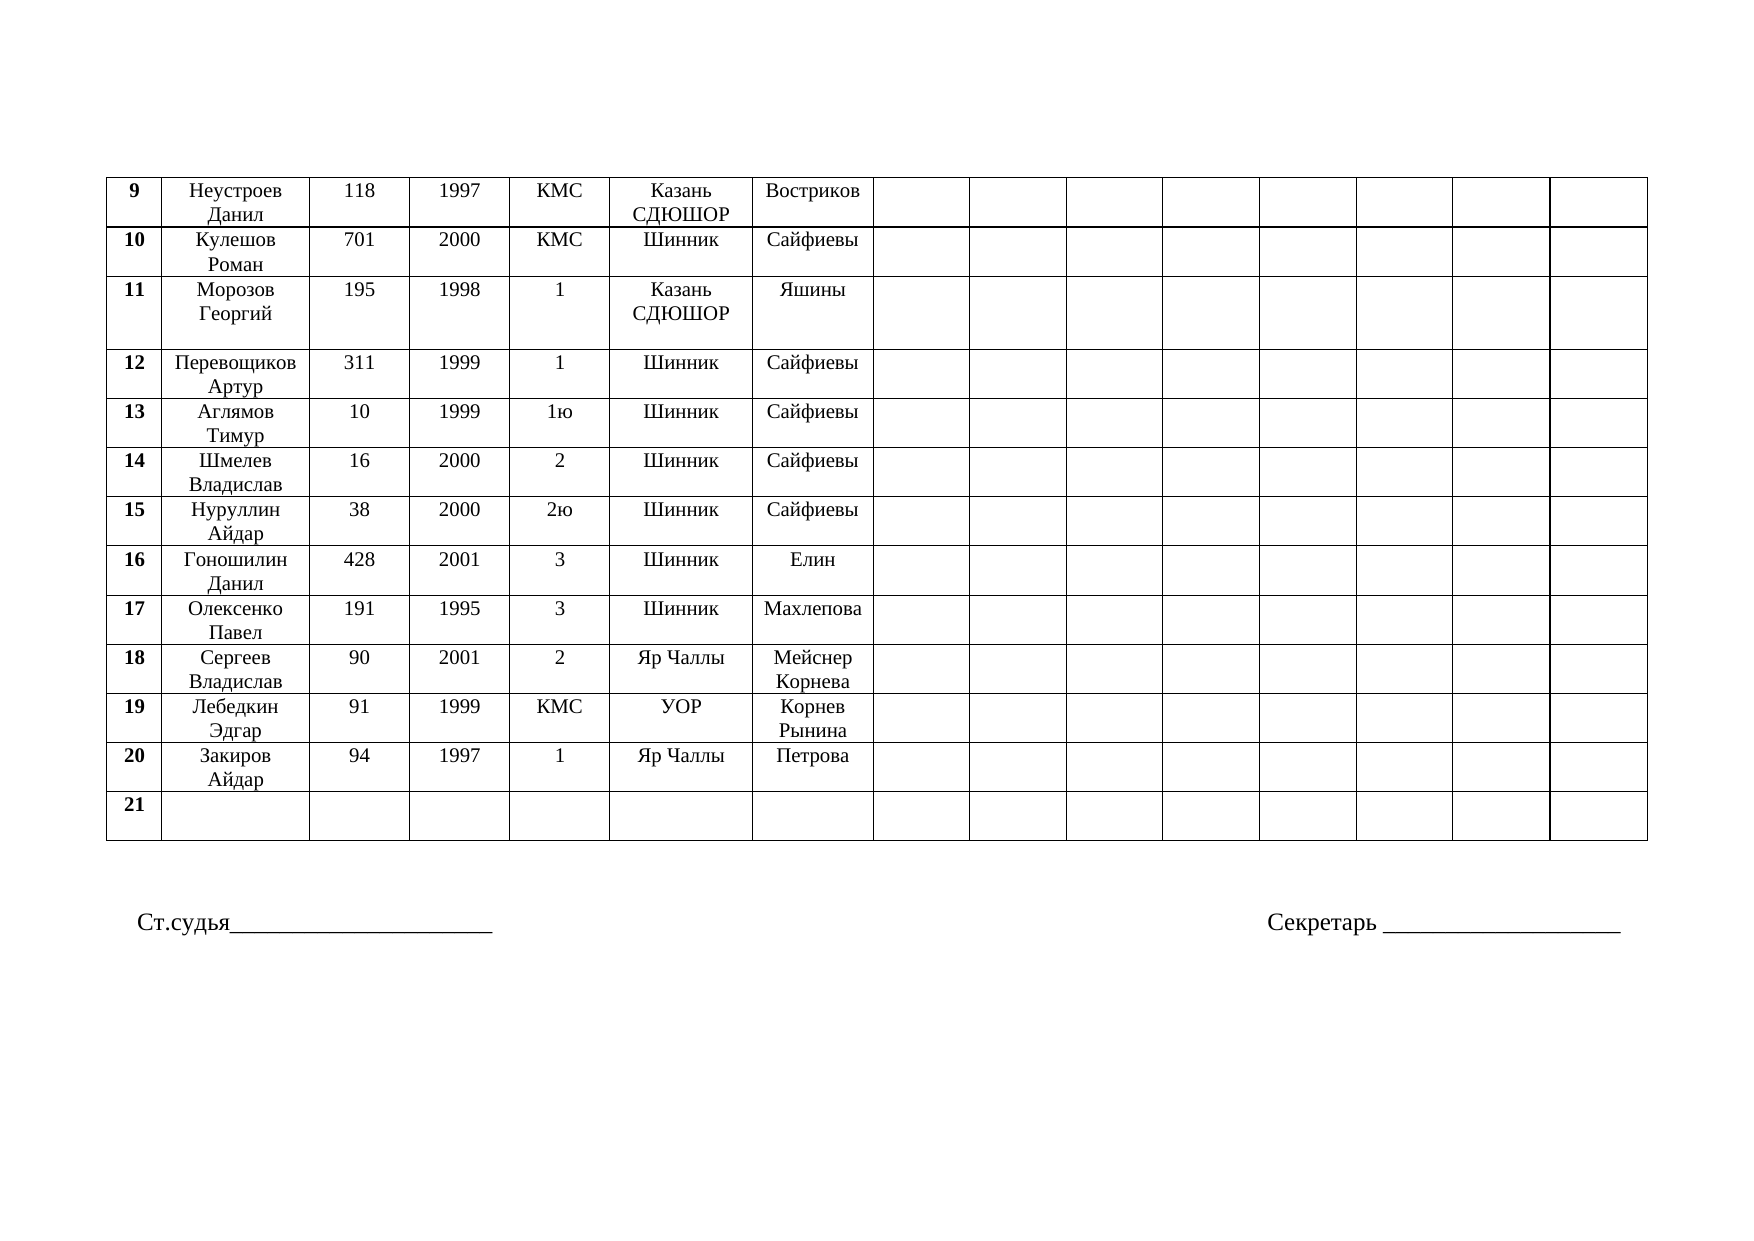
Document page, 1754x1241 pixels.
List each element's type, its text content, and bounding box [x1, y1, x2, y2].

table_cell [970, 596, 1066, 644]
table_cell Корнев Рынина [753, 694, 873, 742]
table_cell 91 [310, 694, 409, 742]
table_cell [874, 448, 969, 496]
table_cell [970, 350, 1066, 398]
table_cell [874, 743, 969, 791]
table_cell [1260, 448, 1356, 496]
table_cell 195 [310, 277, 409, 349]
table_cell 3 [510, 596, 609, 644]
table_cell [970, 399, 1066, 447]
table_cell [874, 277, 969, 349]
table_cell [1163, 743, 1259, 791]
table_cell Сайфиевы [753, 399, 873, 447]
table_cell [1453, 178, 1549, 226]
table_cell КМС [510, 228, 609, 276]
table_cell 2 [510, 645, 609, 693]
table_cell [874, 178, 969, 226]
table_cell [1067, 792, 1162, 840]
table_cell [1067, 596, 1162, 644]
table_cell 191 [310, 596, 409, 644]
table_cell [1163, 399, 1259, 447]
table_cell 1999 [410, 350, 509, 398]
table_cell 2ю [510, 497, 609, 545]
table_cell 1ю [510, 399, 609, 447]
table_cell [1453, 694, 1549, 742]
table_cell [1260, 399, 1356, 447]
table_cell [1453, 743, 1549, 791]
table_cell 21 [107, 792, 161, 840]
table_cell 14 [107, 448, 161, 496]
table_cell [1163, 277, 1259, 349]
table_cell [1067, 448, 1162, 496]
table_cell [1067, 277, 1162, 349]
table_cell Мейснер Корнева [753, 645, 873, 693]
table_cell Сайфиевы [753, 448, 873, 496]
table_cell [874, 645, 969, 693]
table_cell [874, 399, 969, 447]
table_cell [1260, 178, 1356, 226]
table_cell [1357, 277, 1452, 349]
table_cell [1357, 694, 1452, 742]
table_cell [1163, 546, 1259, 594]
table_cell 1 [510, 277, 609, 349]
table_cell [874, 497, 969, 545]
table_cell [1551, 596, 1647, 644]
table_cell 1998 [410, 277, 509, 349]
table_cell [1067, 350, 1162, 398]
table_cell [970, 277, 1066, 349]
table_cell [1163, 645, 1259, 693]
table_cell 15 [107, 497, 161, 545]
table_cell 90 [310, 645, 409, 693]
table_cell [1551, 546, 1647, 594]
table_cell [1067, 497, 1162, 545]
table_cell [970, 497, 1066, 545]
table_cell Яр Чаллы [610, 645, 752, 693]
table_cell [1260, 743, 1356, 791]
table_cell УОР [610, 694, 752, 742]
table_cell [874, 792, 969, 840]
table_cell Махлепова [753, 596, 873, 644]
table_cell 2001 [410, 546, 509, 594]
table_cell [1453, 596, 1549, 644]
table_cell [1453, 792, 1549, 840]
table_cell [1260, 596, 1356, 644]
table_cell [1551, 277, 1647, 349]
table_cell Аглямов Тимур [162, 399, 309, 447]
table_cell [1067, 546, 1162, 594]
table_cell 2000 [410, 497, 509, 545]
table_cell [1260, 645, 1356, 693]
table_cell КМС [510, 694, 609, 742]
table_cell [1551, 448, 1647, 496]
table_cell [1453, 546, 1549, 594]
table_cell [510, 792, 609, 840]
table_cell [1163, 596, 1259, 644]
table_cell [1551, 228, 1647, 276]
table_cell Шинник [610, 596, 752, 644]
table_cell [1163, 448, 1259, 496]
table_cell [1260, 497, 1356, 545]
table_cell [1357, 546, 1452, 594]
table_cell 16 [310, 448, 409, 496]
table_cell Шинник [610, 497, 752, 545]
table_cell [1163, 497, 1259, 545]
table_cell [1067, 645, 1162, 693]
table_cell [1357, 448, 1452, 496]
table_cell Сайфиевы [753, 228, 873, 276]
table_cell Гоношилин Данил [162, 546, 309, 594]
table_cell [1357, 645, 1452, 693]
table_cell 2 [510, 448, 609, 496]
table_cell 311 [310, 350, 409, 398]
table_cell Казань СДЮШОР [610, 178, 752, 226]
table_cell [1357, 743, 1452, 791]
table_cell Шинник [610, 350, 752, 398]
table_cell 10 [310, 399, 409, 447]
text Ст.судья_____________________ Секретарь ___________________ [118, 907, 1636, 936]
table_cell Перевощиков Артур [162, 350, 309, 398]
table_cell 12 [107, 350, 161, 398]
table_cell 16 [107, 546, 161, 594]
table_cell [1067, 694, 1162, 742]
table_cell [1357, 792, 1452, 840]
table_cell 1 [510, 743, 609, 791]
table_cell [970, 645, 1066, 693]
table_cell [874, 228, 969, 276]
table_cell [1551, 178, 1647, 226]
table_cell [874, 546, 969, 594]
table_cell 2001 [410, 645, 509, 693]
table_cell [970, 792, 1066, 840]
table_cell [1067, 228, 1162, 276]
table_cell [162, 792, 309, 840]
table_cell Сайфиевы [753, 497, 873, 545]
table_cell 701 [310, 228, 409, 276]
table_cell 13 [107, 399, 161, 447]
table_cell Шинник [610, 448, 752, 496]
table_cell 2000 [410, 448, 509, 496]
table_cell [970, 743, 1066, 791]
table_cell [1453, 448, 1549, 496]
table_cell 1995 [410, 596, 509, 644]
table_cell [1163, 228, 1259, 276]
table_cell [310, 792, 409, 840]
table_cell 428 [310, 546, 409, 594]
table_cell Яр Чаллы [610, 743, 752, 791]
table_cell 10 [107, 228, 161, 276]
table_cell [1357, 497, 1452, 545]
table_cell [1260, 792, 1356, 840]
table_cell Шинник [610, 399, 752, 447]
table_cell 1 [510, 350, 609, 398]
table_cell 1997 [410, 743, 509, 791]
table_cell [1163, 694, 1259, 742]
table_cell [1260, 350, 1356, 398]
table_cell Закиров Айдар [162, 743, 309, 791]
table_cell Сергеев Владислав [162, 645, 309, 693]
table_cell [1551, 399, 1647, 447]
table_cell 18 [107, 645, 161, 693]
table_cell 2000 [410, 228, 509, 276]
table_cell [970, 448, 1066, 496]
table_cell 1997 [410, 178, 509, 226]
table_cell [1453, 350, 1549, 398]
table_cell [874, 350, 969, 398]
table_cell [1357, 399, 1452, 447]
table_cell [1357, 596, 1452, 644]
table_cell 118 [310, 178, 409, 226]
table_cell Елин [753, 546, 873, 594]
table_cell Нуруллин Айдар [162, 497, 309, 545]
table_cell 9 [107, 178, 161, 226]
table_cell [1453, 277, 1549, 349]
table_cell [1357, 228, 1452, 276]
table_cell [970, 546, 1066, 594]
table_cell Востриков [753, 178, 873, 226]
table_cell Олексенко Павел [162, 596, 309, 644]
table_cell [970, 178, 1066, 226]
table_cell [1551, 350, 1647, 398]
table_cell 11 [107, 277, 161, 349]
table_cell Казань СДЮШОР [610, 277, 752, 349]
table_cell 20 [107, 743, 161, 791]
table_cell [1067, 743, 1162, 791]
table_cell Лебедкин Эдгар [162, 694, 309, 742]
table_cell 17 [107, 596, 161, 644]
table_cell 1999 [410, 694, 509, 742]
table_cell Сайфиевы [753, 350, 873, 398]
table_cell Шинник [610, 546, 752, 594]
table_cell [1260, 546, 1356, 594]
table_cell [874, 694, 969, 742]
table_cell Кулешов Роман [162, 228, 309, 276]
table_cell [410, 792, 509, 840]
table_cell [1551, 743, 1647, 791]
table_cell [1163, 350, 1259, 398]
table_cell [1067, 399, 1162, 447]
table_cell [1163, 178, 1259, 226]
table_cell [1357, 350, 1452, 398]
table_cell [1163, 792, 1259, 840]
table_cell 3 [510, 546, 609, 594]
table_cell [970, 228, 1066, 276]
table_cell [1551, 645, 1647, 693]
table_cell [1453, 228, 1549, 276]
table_cell [753, 792, 873, 840]
table_cell [610, 792, 752, 840]
table_cell [1260, 277, 1356, 349]
table_cell [1453, 497, 1549, 545]
table_cell [970, 694, 1066, 742]
table_cell 1999 [410, 399, 509, 447]
table_cell [874, 596, 969, 644]
table_cell [1260, 228, 1356, 276]
table_cell 38 [310, 497, 409, 545]
table_cell [1453, 399, 1549, 447]
table_cell Петрова [753, 743, 873, 791]
table_cell Шинник [610, 228, 752, 276]
table_cell [1551, 792, 1647, 840]
table_cell [1453, 645, 1549, 693]
table_cell [1260, 694, 1356, 742]
table_cell [1357, 178, 1452, 226]
table_cell [1067, 178, 1162, 226]
table_cell Шмелев Владислав [162, 448, 309, 496]
table_cell 19 [107, 694, 161, 742]
table_cell [1551, 497, 1647, 545]
table_cell 94 [310, 743, 409, 791]
table_cell Яшины [753, 277, 873, 349]
table_cell [1551, 694, 1647, 742]
table_cell Неустроев Данил [162, 178, 309, 226]
table_cell Морозов Георгий [162, 277, 309, 349]
table_cell КМС [510, 178, 609, 226]
